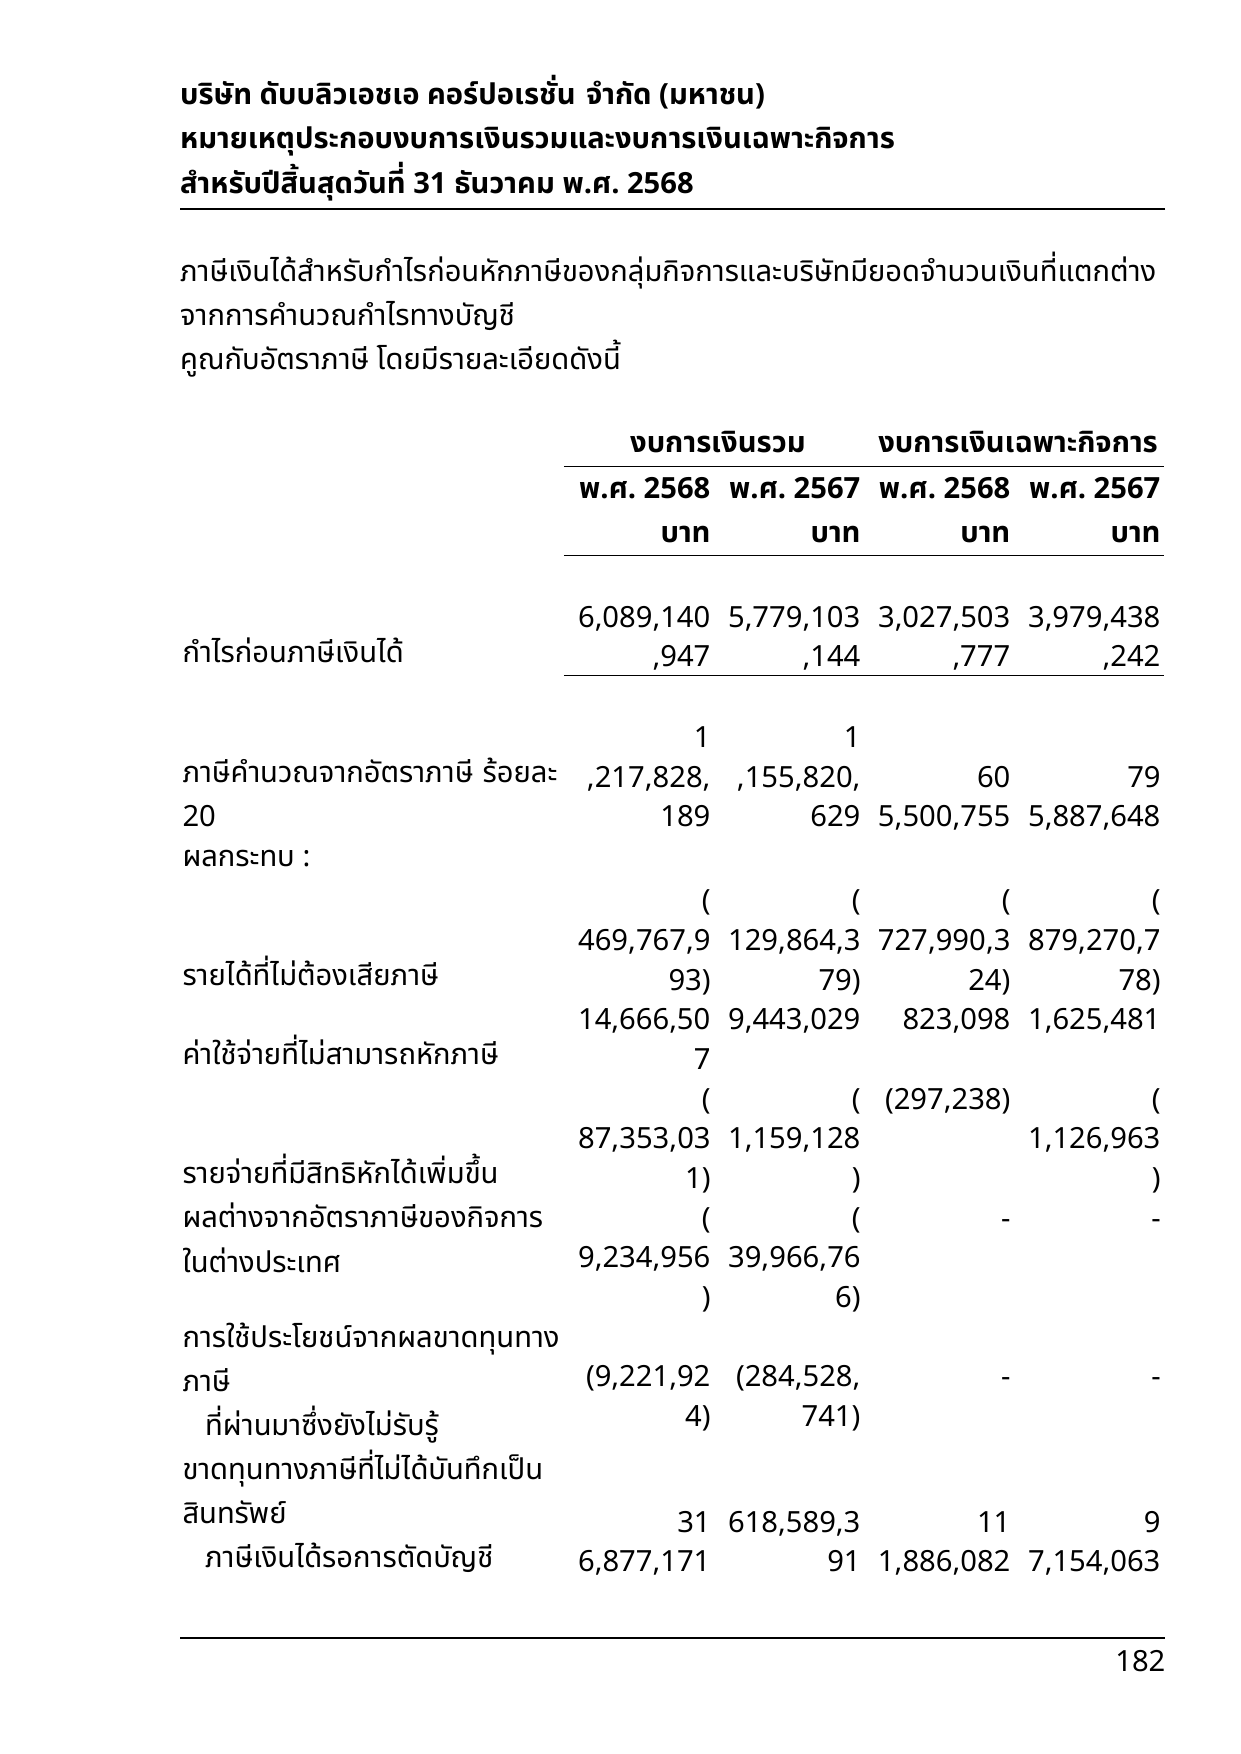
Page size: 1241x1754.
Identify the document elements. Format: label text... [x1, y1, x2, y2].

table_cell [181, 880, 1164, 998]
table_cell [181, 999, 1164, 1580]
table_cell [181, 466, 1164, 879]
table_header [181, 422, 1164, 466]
text ภาษีเงินได้สำหรับกำไรก่อนหักภาษีของกลุ่มกิจการและบริษัทมียอดจำนวนเงินที่แตกต่างจากการคำนวณกำไรทางบัญชี คูณกับอัตราภาษี โดยมีรายละเอียดดังนี้ [180, 250, 1165, 382]
